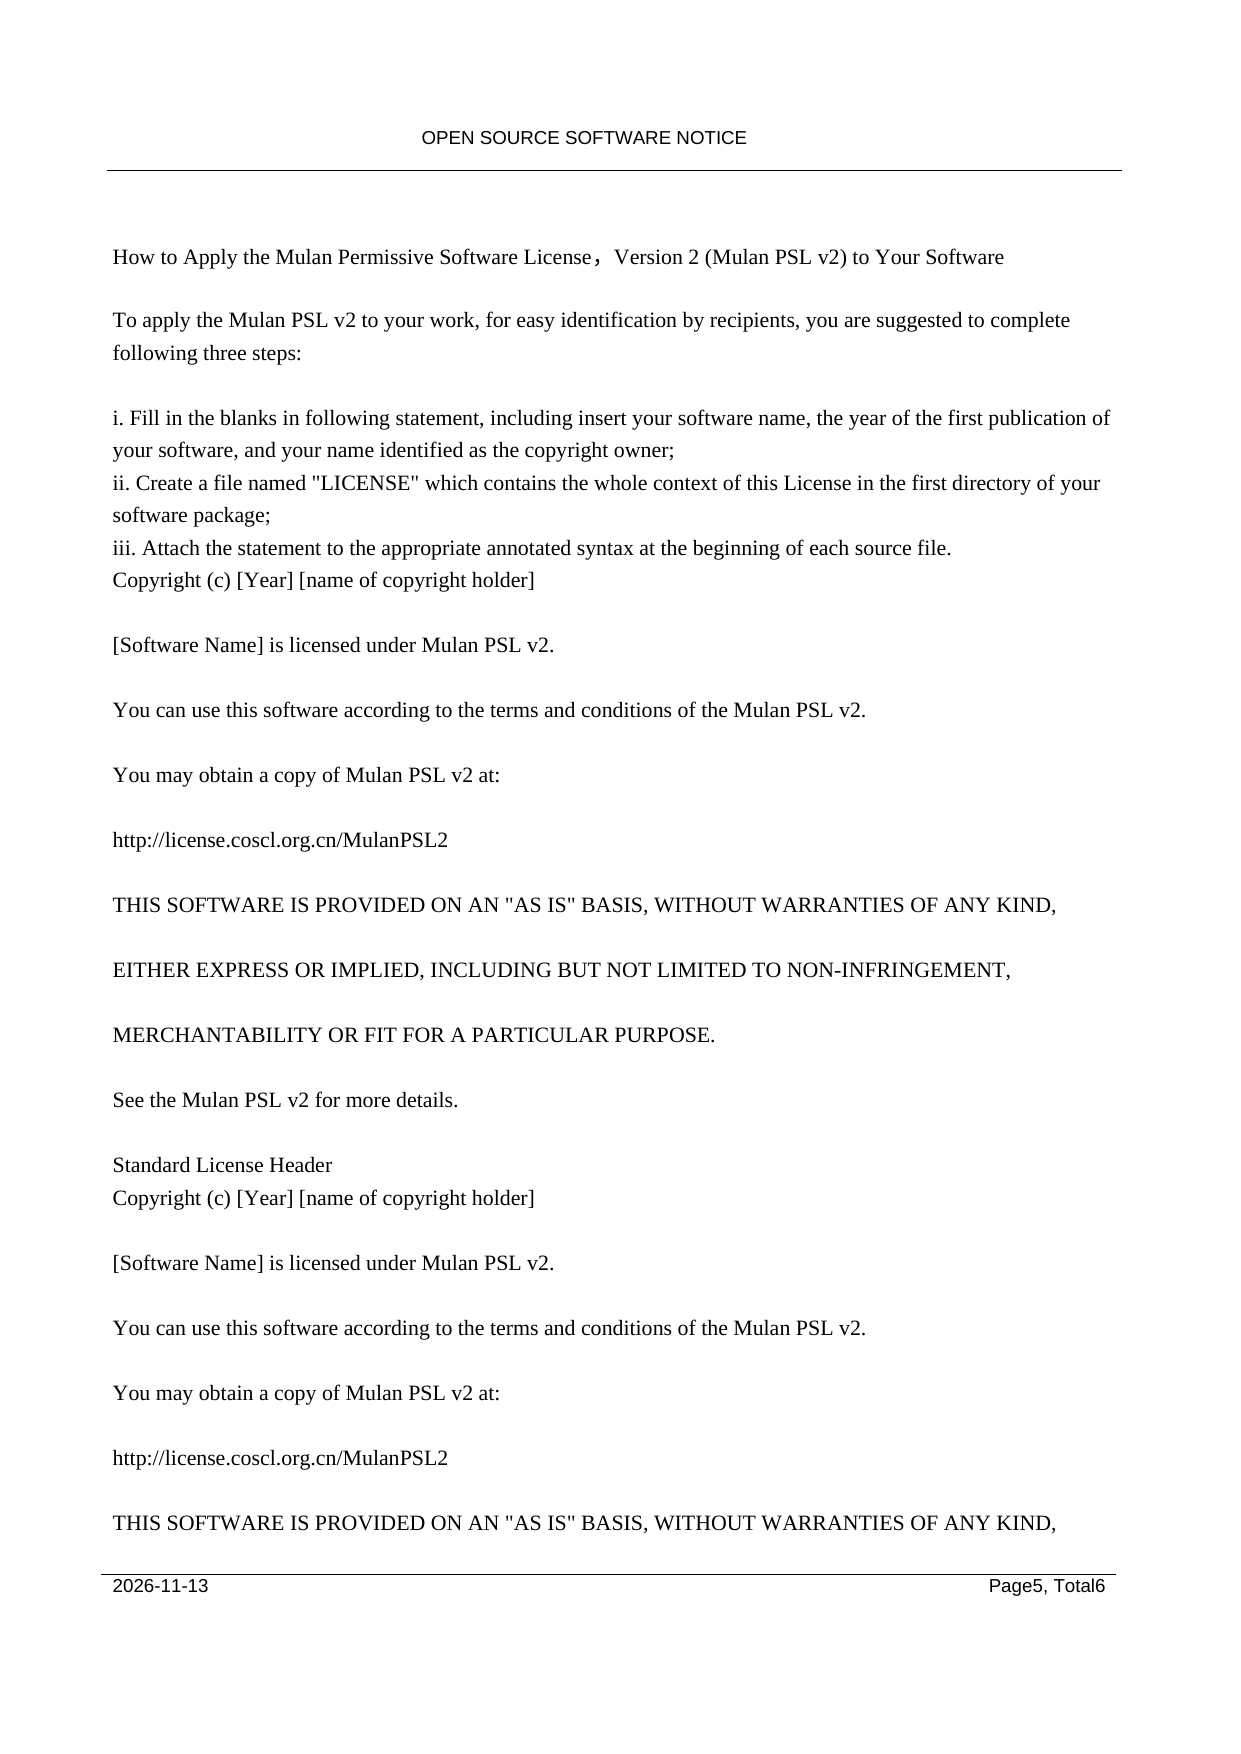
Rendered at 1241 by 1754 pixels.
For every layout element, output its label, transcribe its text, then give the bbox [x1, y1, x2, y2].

text MERCHANTABILITY OR FIT FOR A PARTICULAR PURPOSE. [112, 1019, 1128, 1051]
text Copyright (c) [Year] [name of copyright holder] [112, 564, 1128, 596]
text EITHER EXPRESS OR IMPLIED, INCLUDING BUT NOT LIMITED TO NON-INFRINGEMENT, [112, 954, 1128, 986]
text http://license.coscl.org.cn/MulanPSL2 [112, 1441, 1128, 1474]
text You may obtain a copy of Mulan PSL v2 at: [112, 759, 1128, 791]
text You can use this software according to the terms and conditions of the Mulan PSL v2. [112, 1311, 1128, 1344]
text ii. Create a file named "LICENSE" which contains the whole context of this License in the first directory of your software package; [112, 466, 1128, 531]
text You may obtain a copy of Mulan PSL v2 at: [112, 1376, 1128, 1409]
text Copyright (c) [Year] [name of copyright holder] [112, 1181, 1128, 1214]
text [Software Name] is licensed under Mulan PSL v2. [112, 1246, 1128, 1279]
text You can use this software according to the terms and conditions of the Mulan PSL v2. [112, 694, 1128, 726]
text iii. Attach the statement to the appropriate annotated syntax at the beginning of each source file. [112, 531, 1128, 564]
text To apply the Mulan PSL v2 to your work, for easy identification by recipients, you are suggested to complete following three steps: [112, 304, 1128, 369]
text [Software Name] is licensed under Mulan PSL v2. [112, 629, 1128, 661]
text http://license.coscl.org.cn/MulanPSL2 [112, 824, 1128, 856]
text See the Mulan PSL v2 for more details. [112, 1084, 1128, 1116]
text i. Fill in the blanks in following statement, including insert your software name, the year of the first publication of your software, and your name identified as the copyright owner; [112, 401, 1128, 466]
text THIS SOFTWARE IS PROVIDED ON AN "AS IS" BASIS, WITHOUT WARRANTIES OF ANY KIND, [112, 1506, 1128, 1539]
text How to Apply the Mulan Permissive Software License，Version 2 (Mulan PSL v2) to Your Software [112, 239, 1128, 271]
text Standard License Header [112, 1149, 1128, 1181]
text THIS SOFTWARE IS PROVIDED ON AN "AS IS" BASIS, WITHOUT WARRANTIES OF ANY KIND, [112, 889, 1128, 921]
